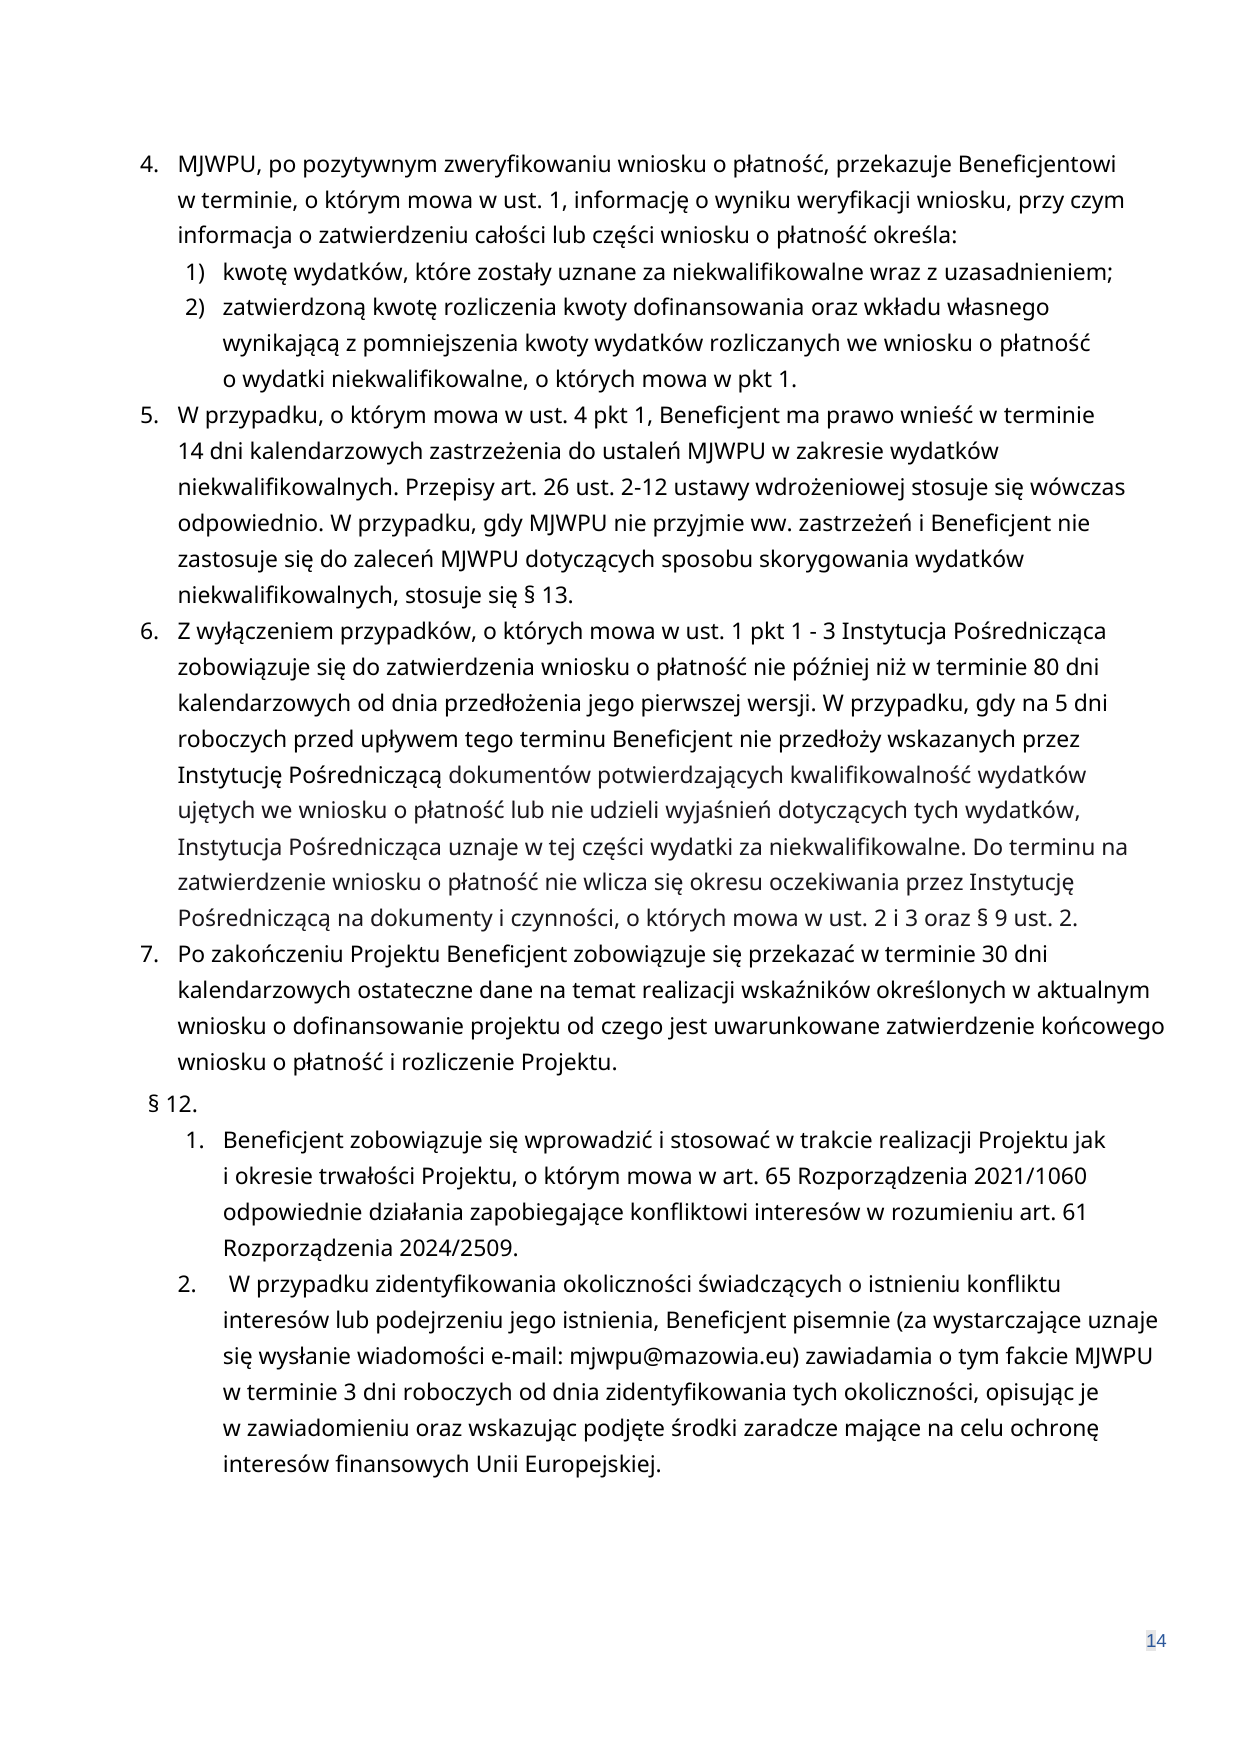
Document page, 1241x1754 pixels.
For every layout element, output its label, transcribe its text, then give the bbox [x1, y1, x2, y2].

list W przypadku, o którym mowa w ust. 4 pkt 1, Beneficjent ma prawo wnieść w terminie 14 dni kalendarzowych zastrzeżenia do ustaleń MJWPU w zakresie wydatków niekwalifikowalnych. Przepisy art. 26 ust. 2-12 ustawy wdrożeniowej stosuje się wówczas odpowiednio. W przypadku, gdy MJWPU nie przyjmie ww. zastrzeżeń i Beneficjent nie zastosuje się do zaleceń MJWPU dotyczących sposobu skorygowania wydatków niekwalifikowalnych, stosuje się § 13. [140, 399, 1167, 610]
list Beneficjent zobowiązuje się wprowadzić i stosować w trakcie realizacji Projektu jak i okresie trwałości Projektu, o którym mowa w art. 65 Rozporządzenia 2021/1060 odpowiednie działania zapobiegające konfliktowi interesów w rozumieniu art. 61 Rozporządzenia 2024/2509. [185, 1124, 1167, 1263]
list zatwierdzoną kwotę rozliczenia kwoty dofinansowania oraz wkładu własnego wynikającą z pomniejszenia kwoty wydatków rozliczanych we wniosku o płatność o wydatki niekwalifikowalne, o których mowa w pkt 1. [185, 291, 1167, 394]
list W przypadku zidentyfikowania okoliczności świadczących o istnieniu konfliktu interesów lub podejrzeniu jego istnienia, Beneficjent pisemnie (za wystarczające uznaje się wysłanie wiadomości e-mail: mjwpu@mazowia.eu) zawiadamia o tym fakcie MJWPU w terminie 3 dni roboczych od dnia zidentyfikowania tych okoliczności, opisując je w zawiadomieniu oraz wskazując podjęte środki zaradcze mające na celu ochronę interesów finansowych Unii Europejskiej. [177, 1268, 1167, 1479]
subtitle § 12. [148, 1088, 1167, 1119]
list MJWPU, po pozytywnym zweryfikowaniu wniosku o płatność, przekazuje Beneficjentowi w terminie, o którym mowa w ust. 1, informację o wyniku weryfikacji wniosku, przy czym informacja o zatwierdzeniu całości lub części wniosku o płatność określa: [140, 148, 1167, 251]
list kwotę wydatków, które zostały uznane za niekwalifikowalne wraz z uzasadnieniem; [185, 255, 1167, 287]
list Z wyłączeniem przypadków, o których mowa w ust. 1 pkt 1 - 3 Instytucja Pośrednicząca zobowiązuje się do zatwierdzenia wniosku o płatność nie później niż w terminie 80 dni kalendarzowych od dnia przedłożenia jego pierwszej wersji. W przypadku, gdy na 5 dni roboczych przed upływem tego terminu Beneficjent nie przedłoży wskazanych przez Instytucję Pośredniczącą dokumentów potwierdzających kwalifikowalność wydatków ujętych we wniosku o płatność lub nie udzieli wyjaśnień dotyczących tych wydatków, Instytucja Pośrednicząca uznaje w tej części wydatki za niekwalifikowalne. Do terminu na zatwierdzenie wniosku o płatność nie wlicza się okresu oczekiwania przez Instytucję Pośredniczącą na dokumenty i czynności, o których mowa w ust. 2 i 3 oraz § 9 ust. 2. [140, 615, 1167, 933]
list Po zakończeniu Projektu Beneficjent zobowiązuje się przekazać w terminie 30 dni kalendarzowych ostateczne dane na temat realizacji wskaźników określonych w aktualnym wniosku o dofinansowanie projektu od czego jest uwarunkowane zatwierdzenie końcowego wniosku o płatność i rozliczenie Projektu. [140, 938, 1167, 1077]
